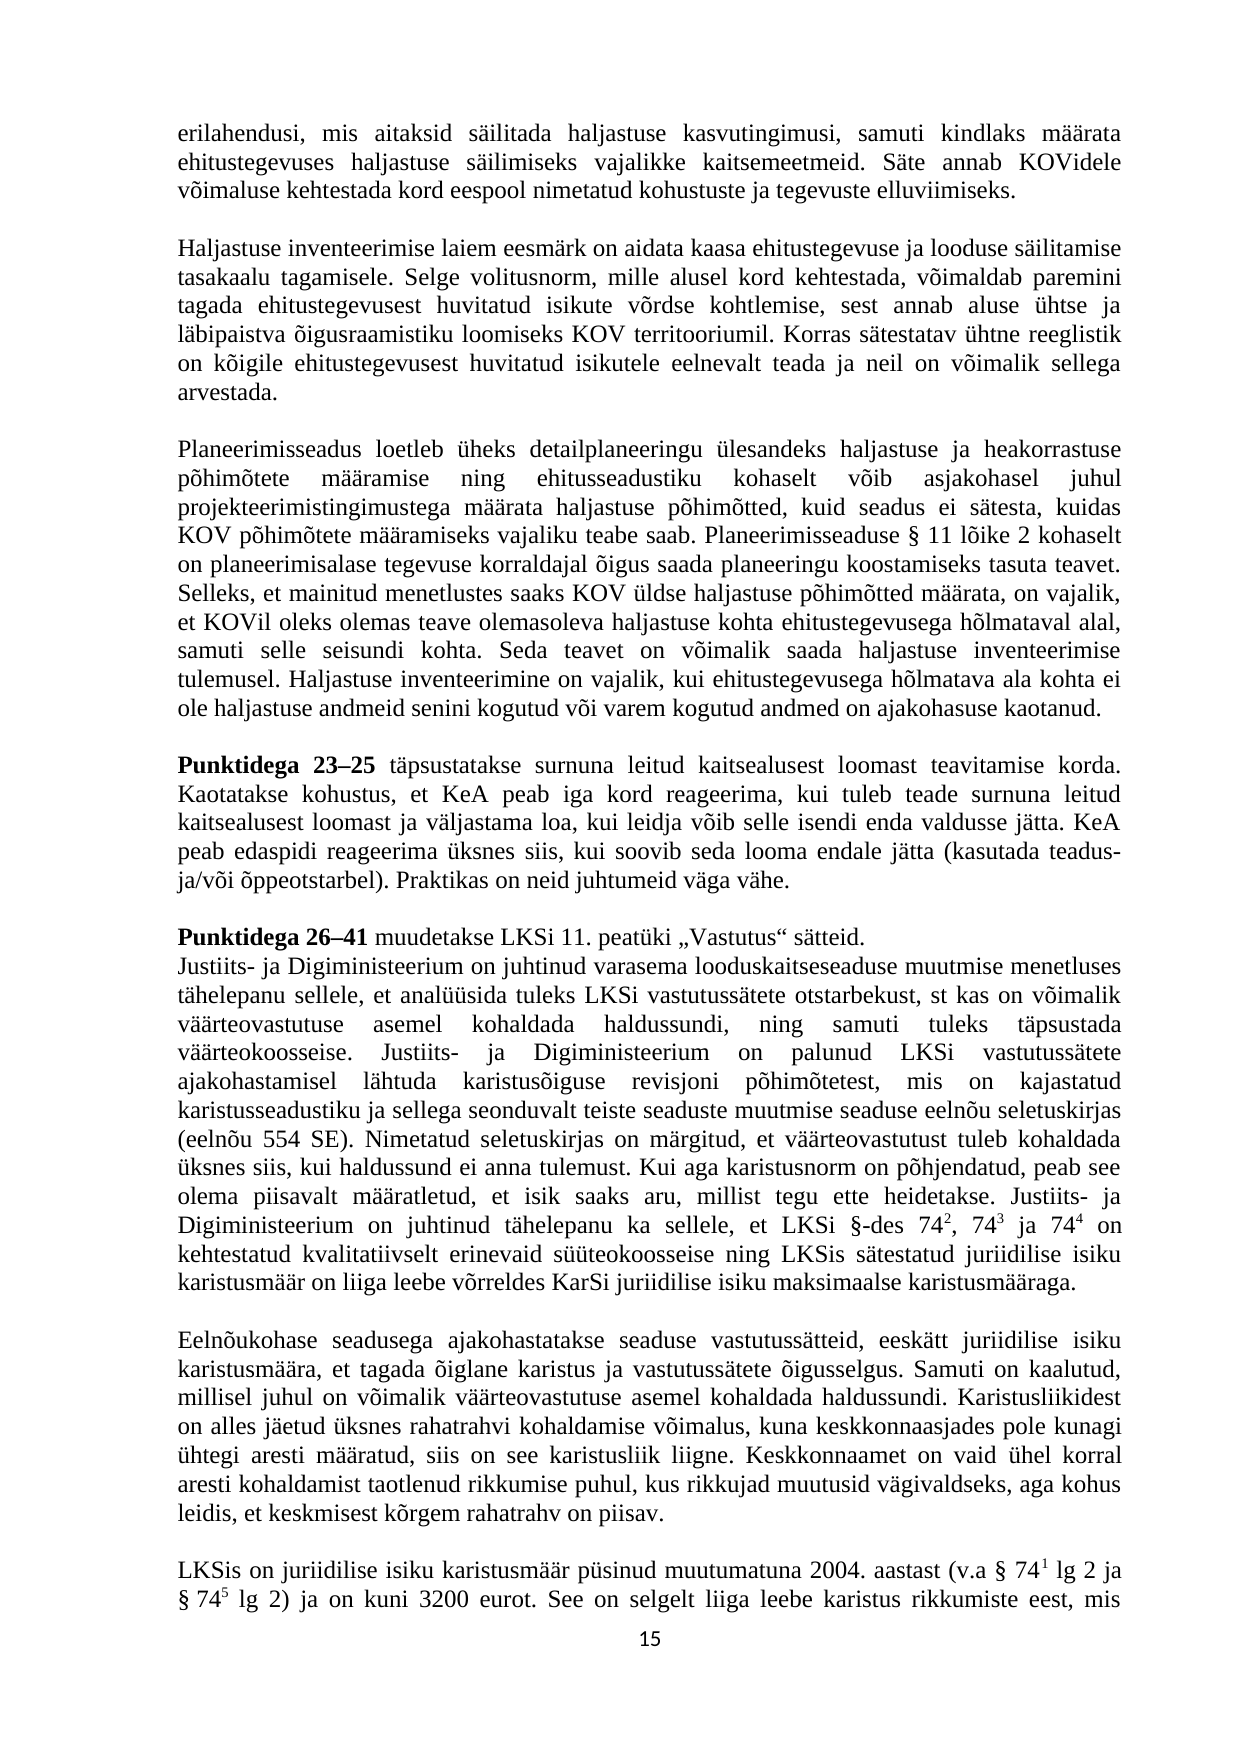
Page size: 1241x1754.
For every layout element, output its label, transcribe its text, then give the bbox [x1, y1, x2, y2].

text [177, 118, 1122, 204]
text Punktidega 23‒25 täpsustatakse surnuna leitud kaitsealusest loomast teavitamise korda. Kaotatakse kohustus, et KeA peab iga kord reageerima, kui tuleb teade surnuna leitud kaitsealusest loomast ja väljastama loa, kui leidja võib selle isendi enda valdusse jätta. KeA peab edaspidi reageerima üksnes siis, kui soovib seda looma endale jätta (kasutada teadus- ja/või õppeotstarbel). Praktikas on neid juhtumeid väga vähe. [177, 750, 1122, 894]
text Punktidega 26‒41 muudetakse LKSi 11. peatüki „Vastutus“ sätteid. [177, 922, 1122, 951]
text Eelnõukohase seadusega ajakohastatakse seaduse vastutussätteid, eeskätt juriidilise isiku karistusmäära, et tagada õiglane karistus ja vastutussätete õigusselgus. Samuti on kaalutud, millisel juhul on võimalik väärteovastutuse asemel kohaldada haldussundi. Karistusliikidest on alles jäetud üksnes rahatrahvi kohaldamise võimalus, kuna keskkonnaasjades pole kunagi ühtegi aresti määratud, siis on see karistusliik liigne. Keskkonnaamet on vaid ühel korral aresti kohaldamist taotlenud rikkumise puhul, kus rikkujad muutusid vägivaldseks, aga kohus leidis, et keskmisest kõrgem rahatrahv on piisav. [177, 1325, 1122, 1526]
text Planeerimisseadus loetleb üheks detailplaneeringu ülesandeks haljastuse ja heakorrastuse põhimõtete määramise ning ehitusseadustiku kohaselt võib asjakohasel juhul projekteerimistingimustega määrata haljastuse põhimõtted, kuid seadus ei sätesta, kuidas KOV põhimõtete määramiseks vajaliku teabe saab. Planeerimisseaduse § 11 lõike 2 kohaselt on planeerimisalase tegevuse korraldajal õigus saada planeeringu koostamiseks tasuta teavet. Selleks, et mainitud menetlustes saaks KOV üldse haljastuse põhimõtted määrata, on vajalik, et KOVil oleks olemas teave olemasoleva haljastuse kohta ehitustegevusega hõlmataval alal, samuti selle seisundi kohta. Seda teavet on võimalik saada haljastuse inventeerimise tulemusel. Haljastuse inventeerimine on vajalik, kui ehitustegevusega hõlmatava ala kohta ei ole haljastuse andmeid senini kogutud või varem kogutud andmed on ajakohasuse kaotanud. [177, 434, 1122, 722]
text Haljastuse inventeerimise laiem eesmärk on aidata kaasa ehitustegevuse ja looduse säilitamise tasakaalu tagamisele. Selge volitusnorm, mille alusel kord kehtestada, võimaldab paremini tagada ehitustegevusest huvitatud isikute võrdse kohtlemise, sest annab aluse ühtse ja läbipaistva õigusraamistiku loomiseks KOV territooriumil. Korras sätestatav ühtne reeglistik on kõigile ehitustegevusest huvitatud isikutele eelnevalt teada ja neil on võimalik sellega arvestada. [177, 233, 1122, 406]
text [177, 1555, 1122, 1613]
text Justiits- ja Digiministeerium on juhtinud varasema looduskaitseseaduse muutmise menetluses tähelepanu sellele, et analüüsida tuleks LKSi vastutussätete otstarbekust, st kas on võimalik väärteovastutuse asemel kohaldada haldussundi, ning samuti tuleks täpsustada väärteokoosseise. Justiits- ja Digiministeerium on palunud LKSi vastutussätete ajakohastamisel lähtuda karistusõiguse revisjoni põhimõtetest, mis on kajastatud karistusseadustiku ja sellega seonduvalt teiste seaduste muutmise seaduse eelnõu seletuskirjas (eelnõu 554 SE). Nimetatud seletuskirjas on märgitud, et väärteovastutust tuleb kohaldada üksnes siis, kui haldussund ei anna tulemust. Kui aga karistusnorm on põhjendatud, peab see olema piisavalt määratletud, et isik saaks aru, millist tegu ette heidetakse. Justiits- ja Digiministeerium on juhtinud tähelepanu ka sellele, et LKSi §-des 742, 743 ja 744 on kehtestatud kvalitatiivselt erinevaid süüteokoosseise ning LKSis sätestatud juriidilise isiku karistusmäär on liiga leebe võrreldes KarSi juriidilise isiku maksimaalse karistusmääraga. [177, 951, 1122, 1296]
